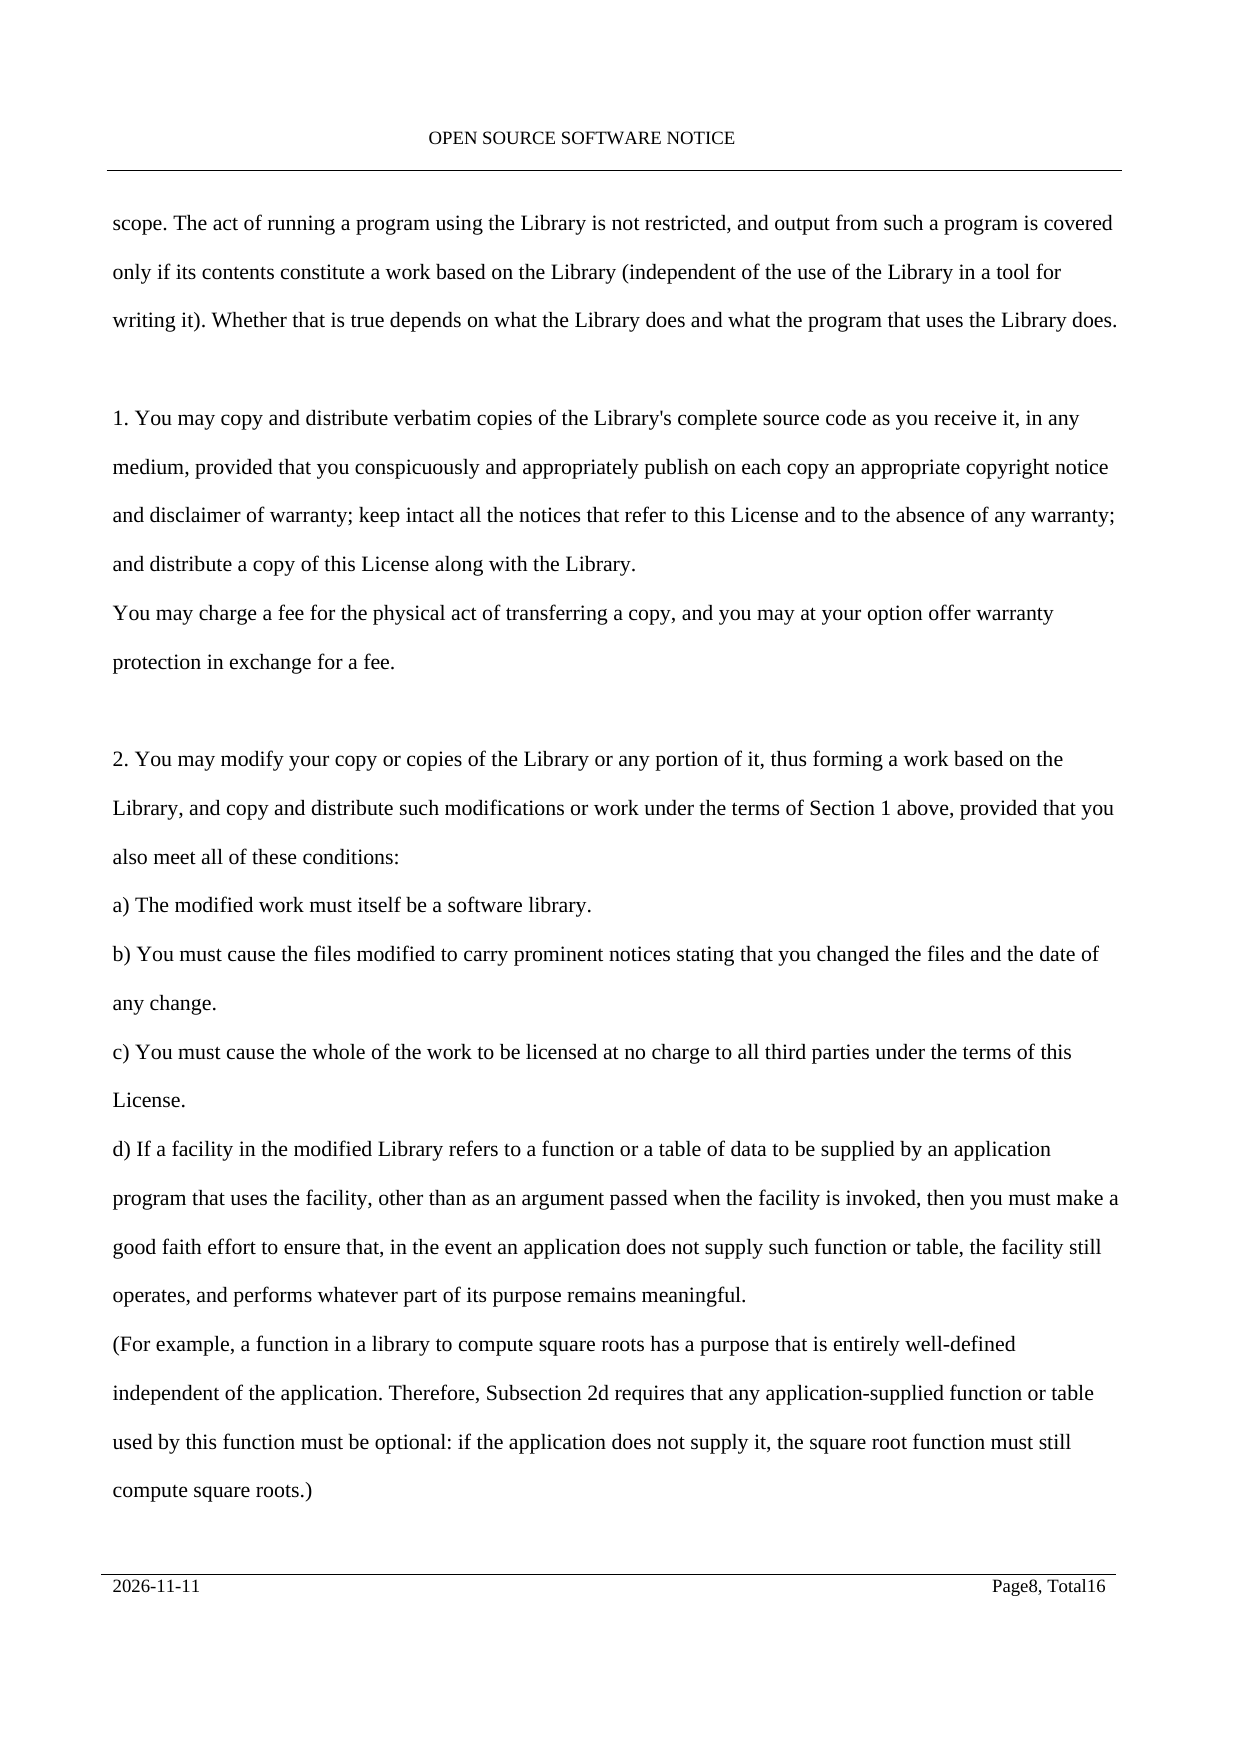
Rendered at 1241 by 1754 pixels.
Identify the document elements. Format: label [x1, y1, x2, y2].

text [112, 206, 1128, 1506]
